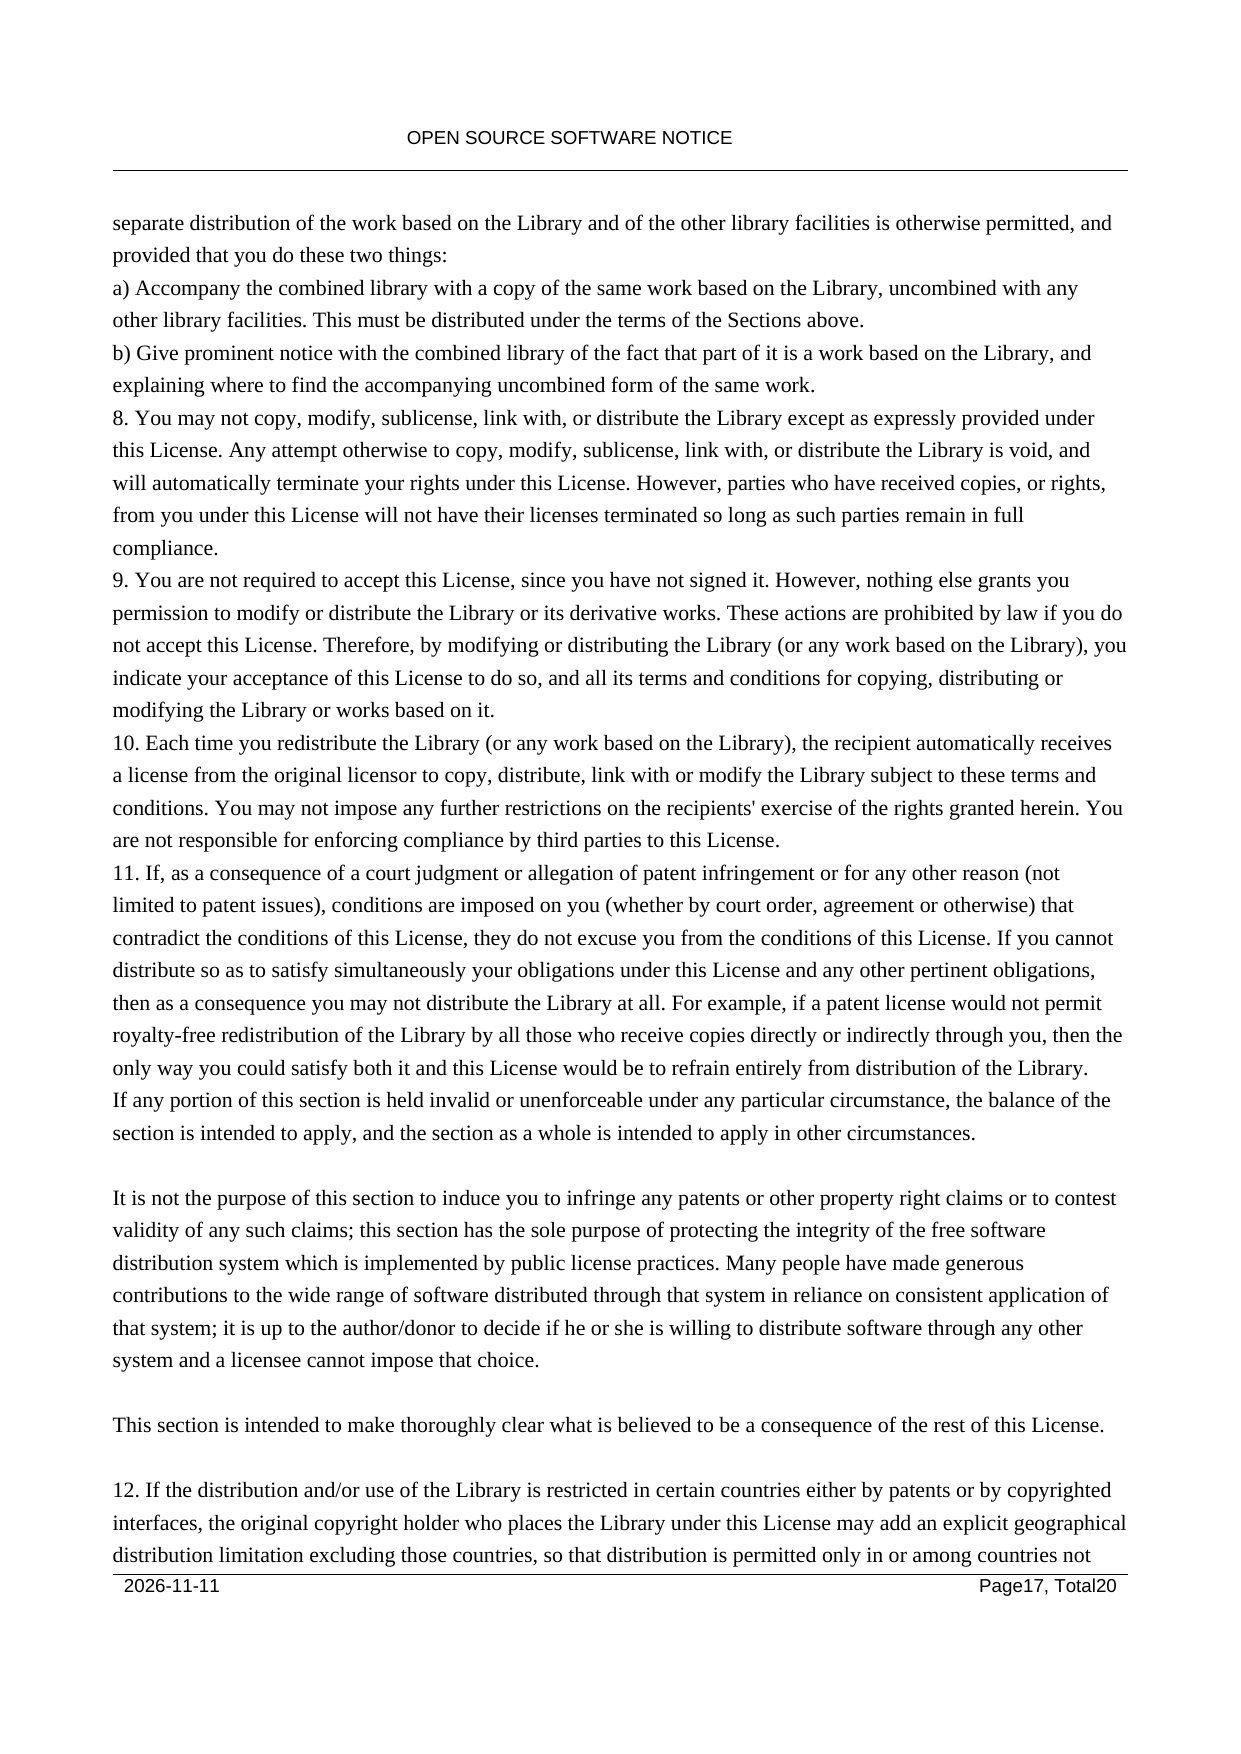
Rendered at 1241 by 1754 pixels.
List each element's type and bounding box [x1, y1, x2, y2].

text [112, 206, 1128, 1571]
